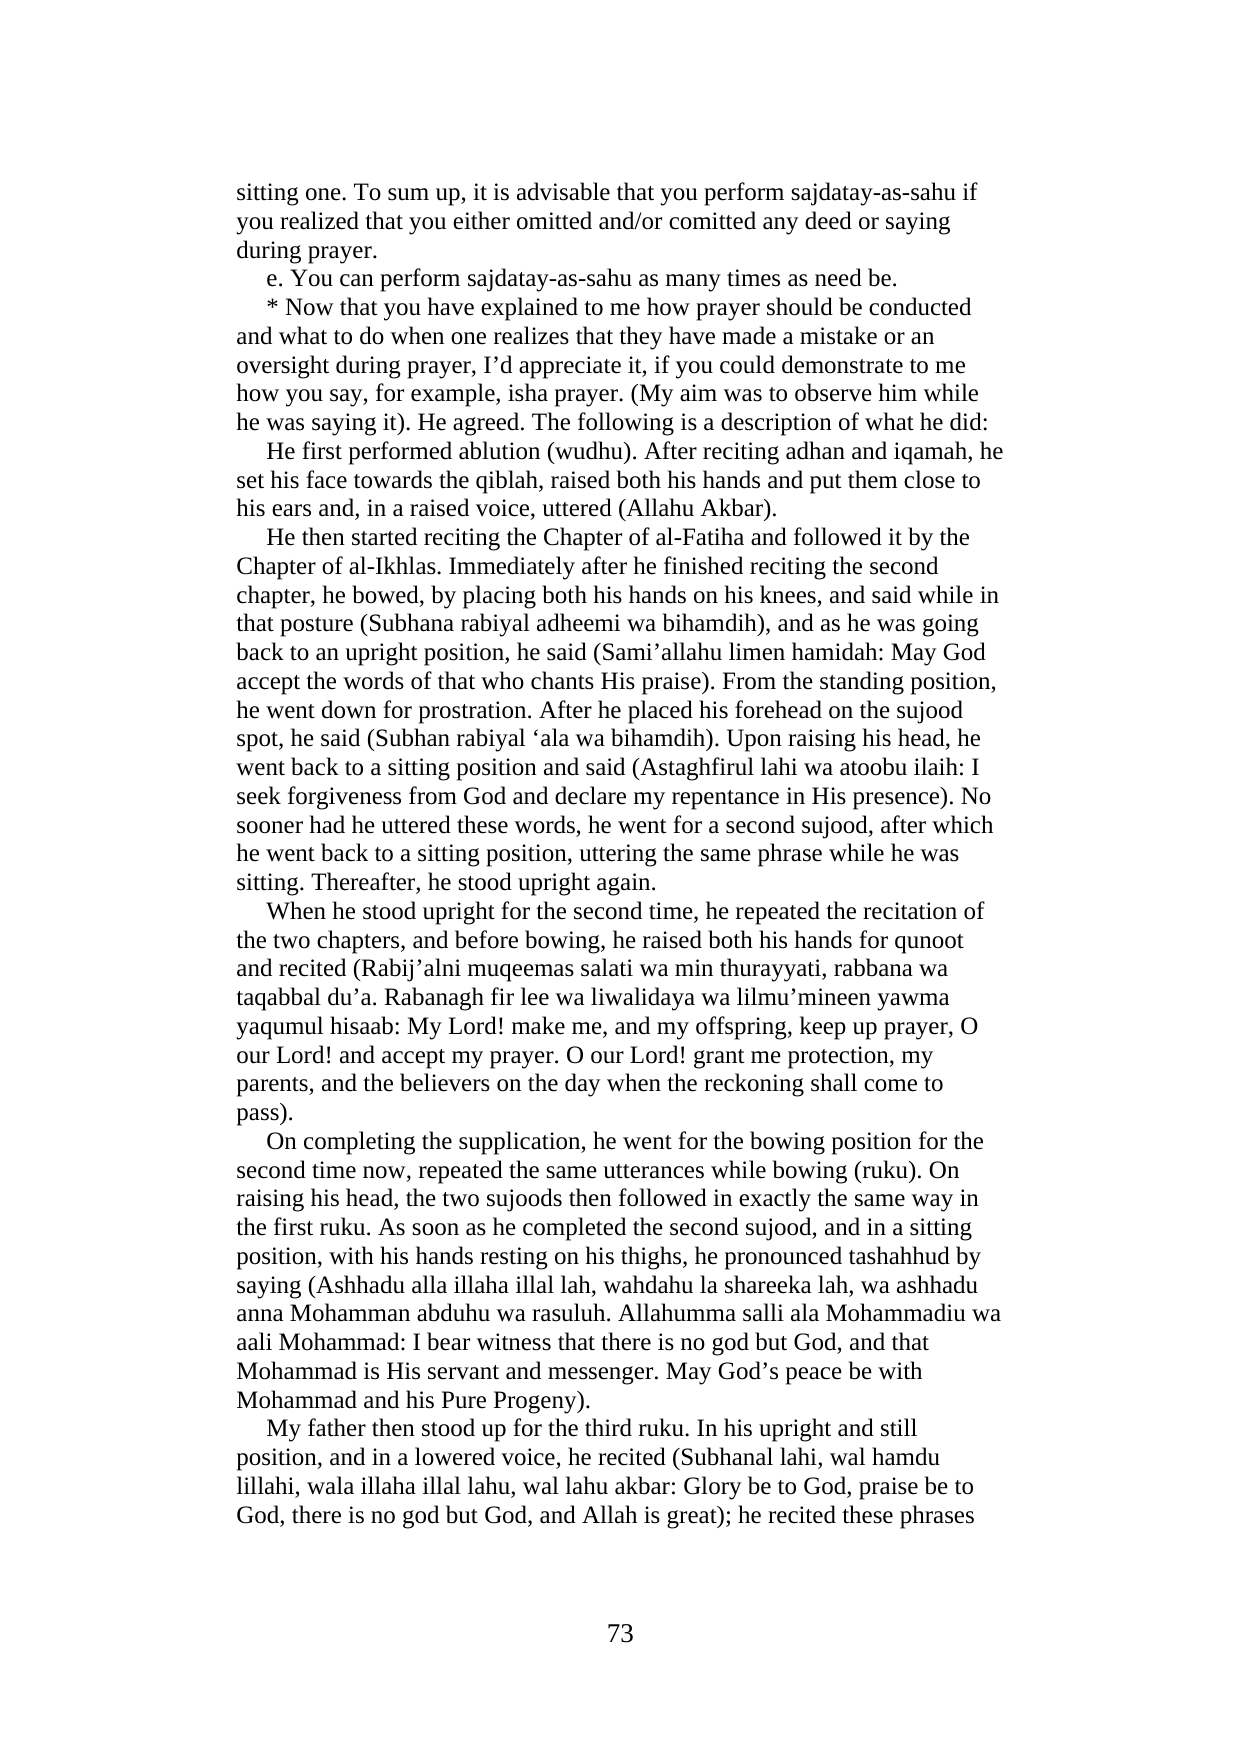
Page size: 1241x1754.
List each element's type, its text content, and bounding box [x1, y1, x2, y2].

text He first performed ablution (wudhu). After reciting adhan and iqamah, he set his face towards the qiblah, raised both his hands and put them close to his ears and, in a raised voice, uttered (Allahu Akbar). [236, 436, 1004, 522]
text He then started reciting the Chapter of al-Fatiha and followed it by the Chapter of al-Ikhlas. Immediately after he finished reciting the second chapter, he bowed, by placing both his hands on his knees, and said while in that posture (Subhana rabiyal adheemi wa bihamdih), and as he was going back to an upright position, he said (Sami’allahu limen hamidah: May God accept the words of that who chants His praise). From the standing position, he went down for prostration. After he placed his forehead on the sujood spot, he said (Subhan rabiyal ‘ala wa bihamdih). Upon raising his head, he went back to a sitting position and said (Astaghfirul lahi wa atoobu ilaih: I seek forgiveness from God and declare my repentance in His presence). No sooner had he uttered these words, he went for a second sujood, after which he went back to a sitting position, uttering the same phrase while he was sitting. Thereafter, he stood upright again. [236, 522, 1004, 896]
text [236, 1413, 1004, 1528]
text e. You can perform sajdatay-as-sahu as many times as need be. [236, 263, 1004, 292]
text * Now that you have explained to me how prayer should be conducted and what to do when one realizes that they have made a mistake or an oversight during prayer, I’d appreciate it, if you could demonstrate to me how you say, for example, isha prayer. (My aim was to observe him while he was saying it). He agreed. The following is a description of what he did: [236, 292, 1004, 436]
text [236, 177, 1004, 263]
text When he stood upright for the second time, he repeated the recitation of the two chapters, and before bowing, he raised both his hands for qunoot and recited (Rabij’alni muqeemas salati wa min thurayyati, rabbana wa taqabbal du’a. Rabanagh fir lee wa liwalidaya wa lilmu’mineen yawma yaqumul hisaab: My Lord! make me, and my offspring, keep up prayer, O our Lord! and accept my prayer. O our Lord! grant me protection, my parents, and the believers on the day when the reckoning shall come to pass). [236, 896, 1004, 1126]
text On completing the supplication, he went for the bowing position for the second time now, repeated the same utterances while bowing (ruku). On raising his head, the two sujoods then followed in exactly the same way in the first ruku. As soon as he completed the second sujood, and in a sitting position, with his hands resting on his thighs, he pronounced tashahhud by saying (Ashhadu alla illaha illal lah, wahdahu la shareeka lah, wa ashhadu anna Mohamman abduhu wa rasuluh. Allahumma salli ala Mohammadiu wa aali Mohammad: I bear witness that there is no god but God, and that Mohammad is His servant and messenger. May God’s peace be with Mohammad and his Pure Progeny). [236, 1126, 1004, 1413]
